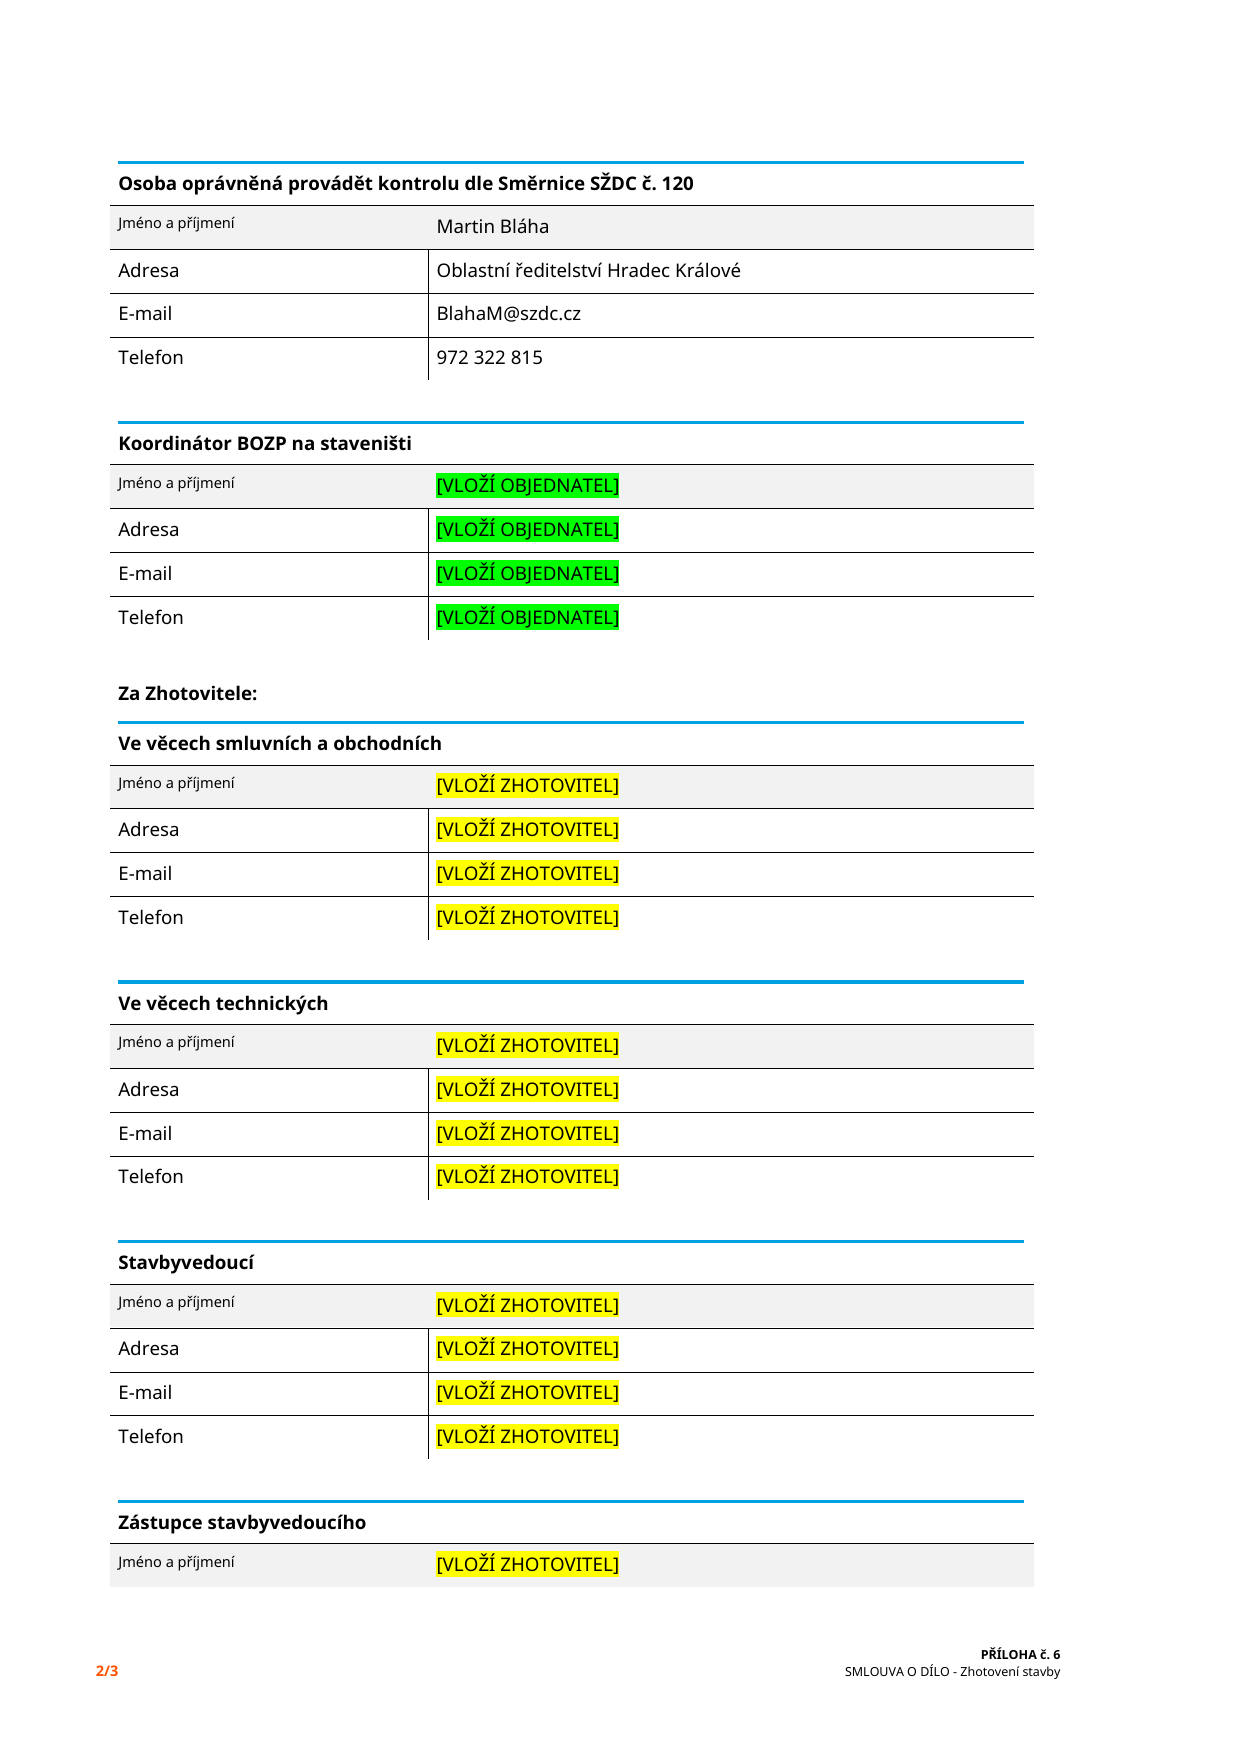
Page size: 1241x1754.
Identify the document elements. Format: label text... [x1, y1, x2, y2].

table_cell [VLOŽÍ ZHOTOVITEL] [429, 1329, 1034, 1371]
table_header Jméno a příjmení [110, 766, 428, 808]
table_cell E-mail [110, 853, 428, 896]
table_header [VLOŽÍ ZHOTOVITEL] [428, 1025, 1034, 1068]
text Za Zhotovitele: [118, 680, 1024, 706]
table_header [VLOŽÍ ZHOTOVITEL] [428, 766, 1034, 808]
table_cell [VLOŽÍ OBJEDNATEL] [429, 553, 1034, 596]
table_header [VLOŽÍ ZHOTOVITEL] [428, 1285, 1034, 1327]
table_header Jméno a příjmení [110, 206, 428, 249]
text Koordinátor BOZP na staveništi [118, 424, 1024, 456]
text Stavbyvedoucí [118, 1243, 1024, 1275]
text Ve věcech smluvních a obchodních [118, 724, 1024, 756]
table_cell [VLOŽÍ OBJEDNATEL] [429, 509, 1034, 552]
table_cell Adresa [110, 1069, 428, 1112]
table_cell BlahaM@szdc.cz [429, 294, 1034, 336]
table_cell Telefon [110, 1416, 428, 1459]
table_cell [VLOŽÍ ZHOTOVITEL] [429, 1157, 1034, 1199]
table_cell [VLOŽÍ ZHOTOVITEL] [429, 1113, 1034, 1156]
table_cell E-mail [110, 294, 428, 336]
table_cell Adresa [110, 250, 428, 292]
table_cell [VLOŽÍ ZHOTOVITEL] [429, 809, 1034, 852]
text Zástupce stavbyvedoucího [118, 1503, 1024, 1534]
table_cell Telefon [110, 597, 428, 640]
table_cell Telefon [110, 897, 428, 940]
text Osoba oprávněná provádět kontrolu dle Směrnice SŽDC č. 120 [118, 164, 1024, 196]
table_cell [VLOŽÍ ZHOTOVITEL] [429, 1416, 1034, 1459]
table_cell [VLOŽÍ ZHOTOVITEL] [429, 1069, 1034, 1112]
table_header Jméno a příjmení [110, 1025, 428, 1068]
table_header Jméno a příjmení [110, 1285, 428, 1327]
table_cell [VLOŽÍ ZHOTOVITEL] [429, 1373, 1034, 1415]
table_cell E-mail [110, 553, 428, 596]
table_cell E-mail [110, 1373, 428, 1415]
table_cell Telefon [110, 1157, 428, 1199]
table_header Martin Bláha [428, 206, 1034, 249]
table_header Jméno a příjmení [110, 1544, 428, 1587]
text Ve věcech technických [118, 984, 1024, 1015]
table_cell E-mail [110, 1113, 428, 1156]
table_cell Oblastní ředitelství Hradec Králové [429, 250, 1034, 292]
table_cell Adresa [110, 809, 428, 852]
table_cell Adresa [110, 509, 428, 552]
table_cell 972 322 815 [429, 338, 1034, 380]
table_cell [VLOŽÍ ZHOTOVITEL] [429, 853, 1034, 896]
table_cell Adresa [110, 1329, 428, 1371]
table_cell [VLOŽÍ ZHOTOVITEL] [429, 897, 1034, 940]
table_cell Telefon [110, 338, 428, 380]
table_header Jméno a příjmení [110, 465, 428, 508]
table_header [VLOŽÍ OBJEDNATEL] [428, 465, 1034, 508]
table_cell [VLOŽÍ OBJEDNATEL] [429, 597, 1034, 640]
table_header [VLOŽÍ ZHOTOVITEL] [428, 1544, 1034, 1587]
